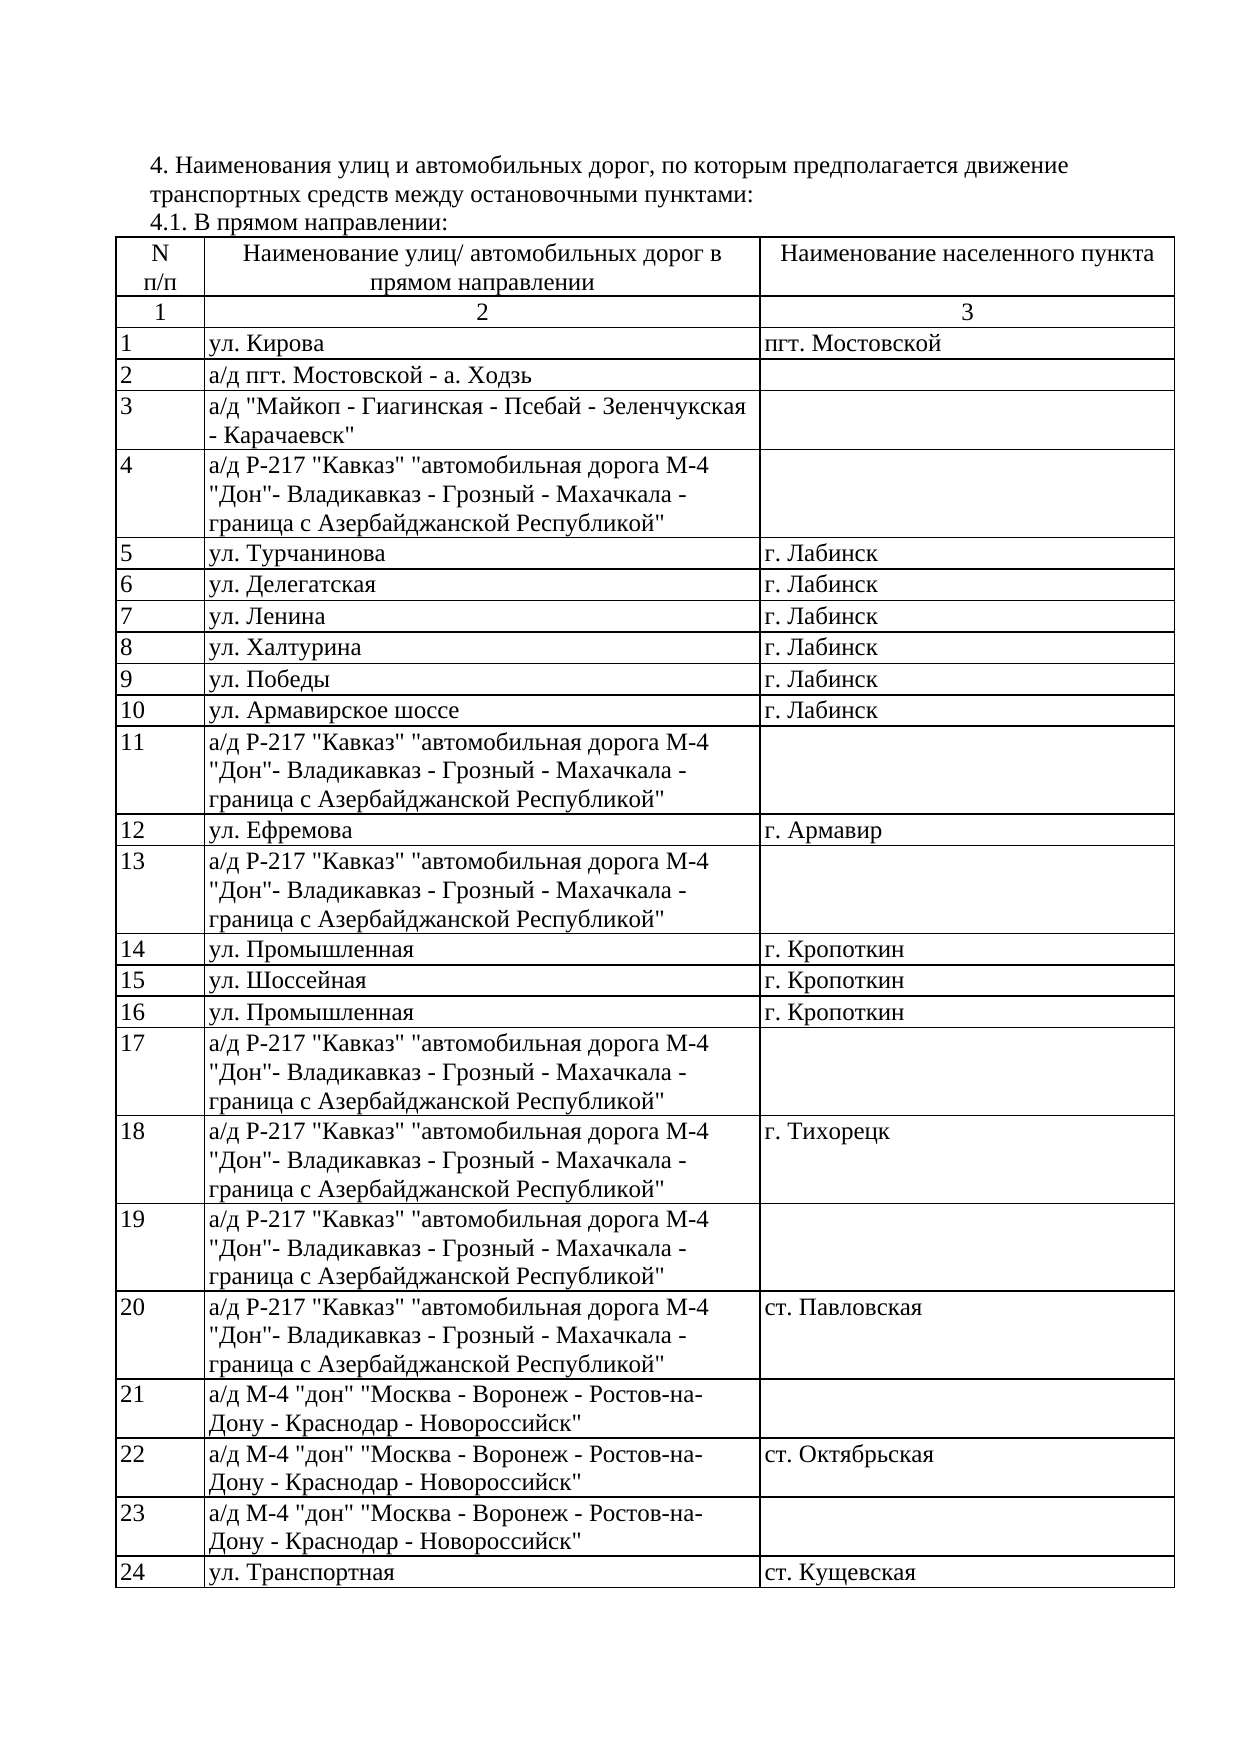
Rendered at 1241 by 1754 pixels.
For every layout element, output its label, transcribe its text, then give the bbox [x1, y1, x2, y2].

table_cell пгт. Мостовской [761, 328, 1174, 358]
table_cell г. Кропоткин [761, 934, 1174, 964]
table_cell ул. Делегатская [205, 570, 759, 599]
table_header Наименование улиц/ автомобильных дорог в прямом направлении [205, 238, 759, 295]
table_cell ст. Октябрьская [761, 1439, 1174, 1496]
table_cell 2 [117, 360, 204, 390]
table_cell г. Кропоткин [761, 966, 1174, 995]
table_cell 9 [117, 664, 204, 694]
table_cell [761, 391, 1174, 449]
table_cell а/д пгт. Мостовской - а. Ходзь [205, 360, 759, 390]
table_cell ул. Ленина [205, 601, 759, 631]
table_cell а/д Р-217 "Кавказ" "автомобильная дорога М-4 "Дон"- Владикавказ - Грозный - Махачкала - граница с Азербайджанской Республикой" [205, 846, 759, 932]
table_cell г. Лабинск [761, 538, 1174, 568]
table_cell ст. Кущевская [761, 1557, 1174, 1587]
table_header N п/п [117, 238, 204, 295]
table_cell а/д Р-217 "Кавказ" "автомобильная дорога М-4 "Дон"- Владикавказ - Грозный - Махачкала - граница с Азербайджанской Республикой" [205, 1028, 759, 1114]
table_cell г. Лабинск [761, 696, 1174, 725]
table_cell 19 [117, 1204, 204, 1290]
table_cell 23 [117, 1498, 204, 1555]
table_cell 1 [117, 328, 204, 358]
table_cell ст. Павловская [761, 1292, 1174, 1378]
table_cell г. Армавир [761, 815, 1174, 844]
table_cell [205, 1439, 759, 1496]
table_cell 8 [117, 633, 204, 662]
table_cell ул. Халтурина [205, 633, 759, 662]
table_cell [761, 450, 1174, 537]
table_cell [761, 727, 1174, 813]
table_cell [205, 1498, 759, 1555]
table_cell 17 [117, 1028, 204, 1114]
table_cell ул. Ефремова [205, 815, 759, 844]
text 4. Наименования улиц и автомобильных дорог, по которым предполагается движение транспортных средств между остановочными пунктами: [150, 150, 1090, 207]
table_cell 13 [117, 846, 204, 932]
table_cell 4 [117, 450, 204, 537]
table_cell 3 [761, 297, 1174, 327]
table_cell [761, 1204, 1174, 1290]
table_cell а/д М-4 "дон" "Москва - Воронеж - Ростов-на-Дону - Краснодар - Новороссийск" [205, 1380, 759, 1437]
table_cell 1 [117, 297, 204, 327]
table_cell 16 [117, 997, 204, 1027]
table_cell а/д Р-217 "Кавказ" "автомобильная дорога М-4 "Дон"- Владикавказ - Грозный - Махачкала - граница с Азербайджанской Республикой" [205, 1116, 759, 1202]
table_cell [761, 1498, 1174, 1555]
table_cell 18 [117, 1116, 204, 1202]
table_cell 14 [117, 934, 204, 964]
table_cell ул. Армавирское шоссе [205, 696, 759, 725]
table_cell г. Лабинск [761, 633, 1174, 662]
table_cell а/д Р-217 "Кавказ" "автомобильная дорога М-4 "Дон"- Владикавказ - Грозный - Махачкала - граница с Азербайджанской Республикой" [205, 1292, 759, 1378]
table_cell ул. Транспортная [205, 1557, 759, 1587]
table_cell а/д Р-217 "Кавказ" "автомобильная дорога М-4 "Дон"- Владикавказ - Грозный - Махачкала - граница с Азербайджанской Республикой" [205, 450, 759, 537]
table_cell г. Лабинск [761, 664, 1174, 694]
table_cell ул. Промышленная [205, 934, 759, 964]
table_cell а/д Р-217 "Кавказ" "автомобильная дорога М-4 "Дон"- Владикавказ - Грозный - Махачкала - граница с Азербайджанской Республикой" [205, 1204, 759, 1290]
table_cell а/д "Майкоп - Гиагинская - Псебай - Зеленчукская - Карачаевск" [205, 391, 759, 449]
table_cell 7 [117, 601, 204, 631]
table_cell 6 [117, 570, 204, 599]
table_cell [761, 1380, 1174, 1437]
table_cell ул. Кирова [205, 328, 759, 358]
table_cell 3 [117, 391, 204, 449]
table_cell [761, 1028, 1174, 1114]
table_cell 10 [117, 696, 204, 725]
text 4.1. В прямом направлении: [150, 207, 1090, 236]
table_cell г. Лабинск [761, 570, 1174, 599]
table_cell 24 [117, 1557, 204, 1587]
table_cell ул. Победы [205, 664, 759, 694]
table_header Наименование населенного пункта [761, 238, 1174, 295]
table_cell 2 [205, 297, 759, 327]
table_cell 22 [117, 1439, 204, 1496]
table_cell г. Кропоткин [761, 997, 1174, 1027]
table_cell 21 [117, 1380, 204, 1437]
table_cell 15 [117, 966, 204, 995]
table_cell 20 [117, 1292, 204, 1378]
table_cell ул. Шоссейная [205, 966, 759, 995]
table_cell ул. Турчанинова [205, 538, 759, 568]
table_cell г. Лабинск [761, 601, 1174, 631]
table_cell [761, 360, 1174, 390]
table_cell 12 [117, 815, 204, 844]
table_cell [761, 846, 1174, 932]
table_cell г. Тихорецк [761, 1116, 1174, 1202]
table_cell ул. Промышленная [205, 997, 759, 1027]
table_cell 11 [117, 727, 204, 813]
table_cell 5 [117, 538, 204, 568]
table_cell а/д Р-217 "Кавказ" "автомобильная дорога М-4 "Дон"- Владикавказ - Грозный - Махачкала - граница с Азербайджанской Республикой" [205, 727, 759, 813]
